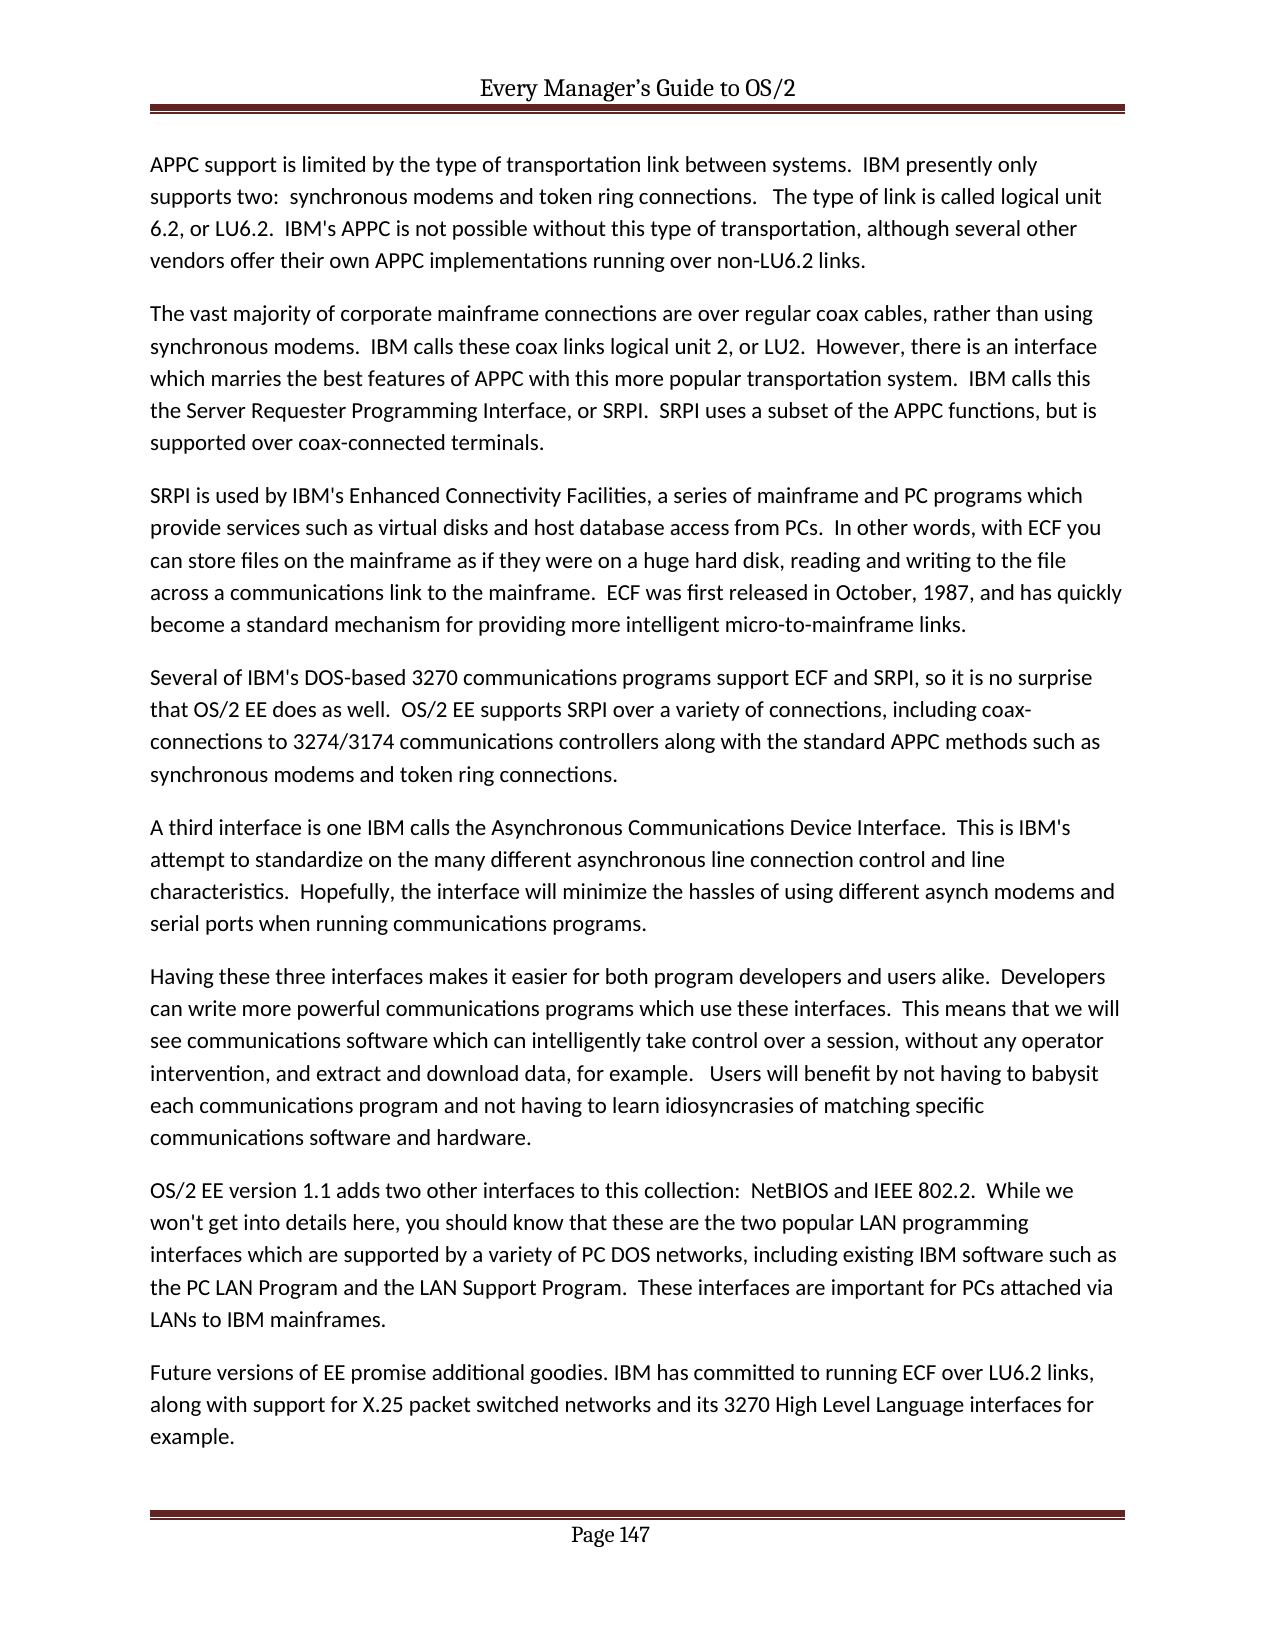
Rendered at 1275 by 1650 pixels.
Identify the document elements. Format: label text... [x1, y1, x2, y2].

text Several of IBM's DOS-based 3270 communications programs support ECF and SRPI, so it is no surprise that OS/2 EE does as well. OS/2 EE supports SRPI over a variety of connections, including coax-connections to 3274/3174 communications controllers along with the standard APPC methods such as synchronous modems and token ring connections. [150, 663, 1125, 788]
text Having these three interfaces makes it easier for both program developers and users alike. Developers can write more powerful communications programs which use these interfaces. This means that we will see communications software which can intelligently take control over a session, without any operator intervention, and extract and download data, for example. Users will benefit by not having to babysit each communications program and not having to learn idiosyncrasies of matching specific communications software and hardware. [150, 962, 1125, 1151]
text OS/2 EE version 1.1 adds two other interfaces to this collection: NetBIOS and IEEE 802.2. While we won't get into details here, you should know that these are the two popular LAN programming interfaces which are supported by a variety of PC DOS networks, including existing IBM software such as the PC LAN Program and the LAN Support Program. These interfaces are important for PCs attached via LANs to IBM mainframes. [150, 1176, 1125, 1333]
text The vast majority of corporate mainframe connections are over regular coax cables, rather than using synchronous modems. IBM calls these coax links logical unit 2, or LU2. However, there is an interface which marries the best features of APPC with this more popular transportation system. IBM calls this the Server Requester Programming Interface, or SRPI. SRPI uses a subset of the APPC functions, but is supported over coax-connected terminals. [150, 299, 1125, 456]
text SRPI is used by IBM's Enhanced Connectivity Facilities, a series of mainframe and PC programs which provide services such as virtual disks and host database access from PCs. In other words, with ECF you can store files on the mainframe as if they were on a huge hard disk, reading and writing to the file across a communications link to the mainframe. ECF was first released in October, 1987, and has quickly become a standard mechanism for providing more intelligent micro-to-mainframe links. [150, 481, 1125, 638]
text A third interface is one IBM calls the Asynchronous Communications Device Interface. This is IBM's attempt to standardize on the many different asynchronous line connection control and line characteristics. Hopefully, the interface will minimize the hassles of using different asynch modems and serial ports when running communications programs. [150, 813, 1125, 937]
text Future versions of EE promise additional goodies. IBM has committed to running ECF over LU6.2 links, along with support for X.25 packet switched networks and its 3270 High Level Language interfaces for example. [150, 1358, 1125, 1450]
text APPC support is limited by the type of transportation link between systems. IBM presently only supports two: synchronous modems and token ring connections. The type of link is called logical unit 6.2, or LU6.2. IBM's APPC is not possible without this type of transportation, although several other vendors offer their own APPC implementations running over non-LU6.2 links. [150, 150, 1125, 274]
